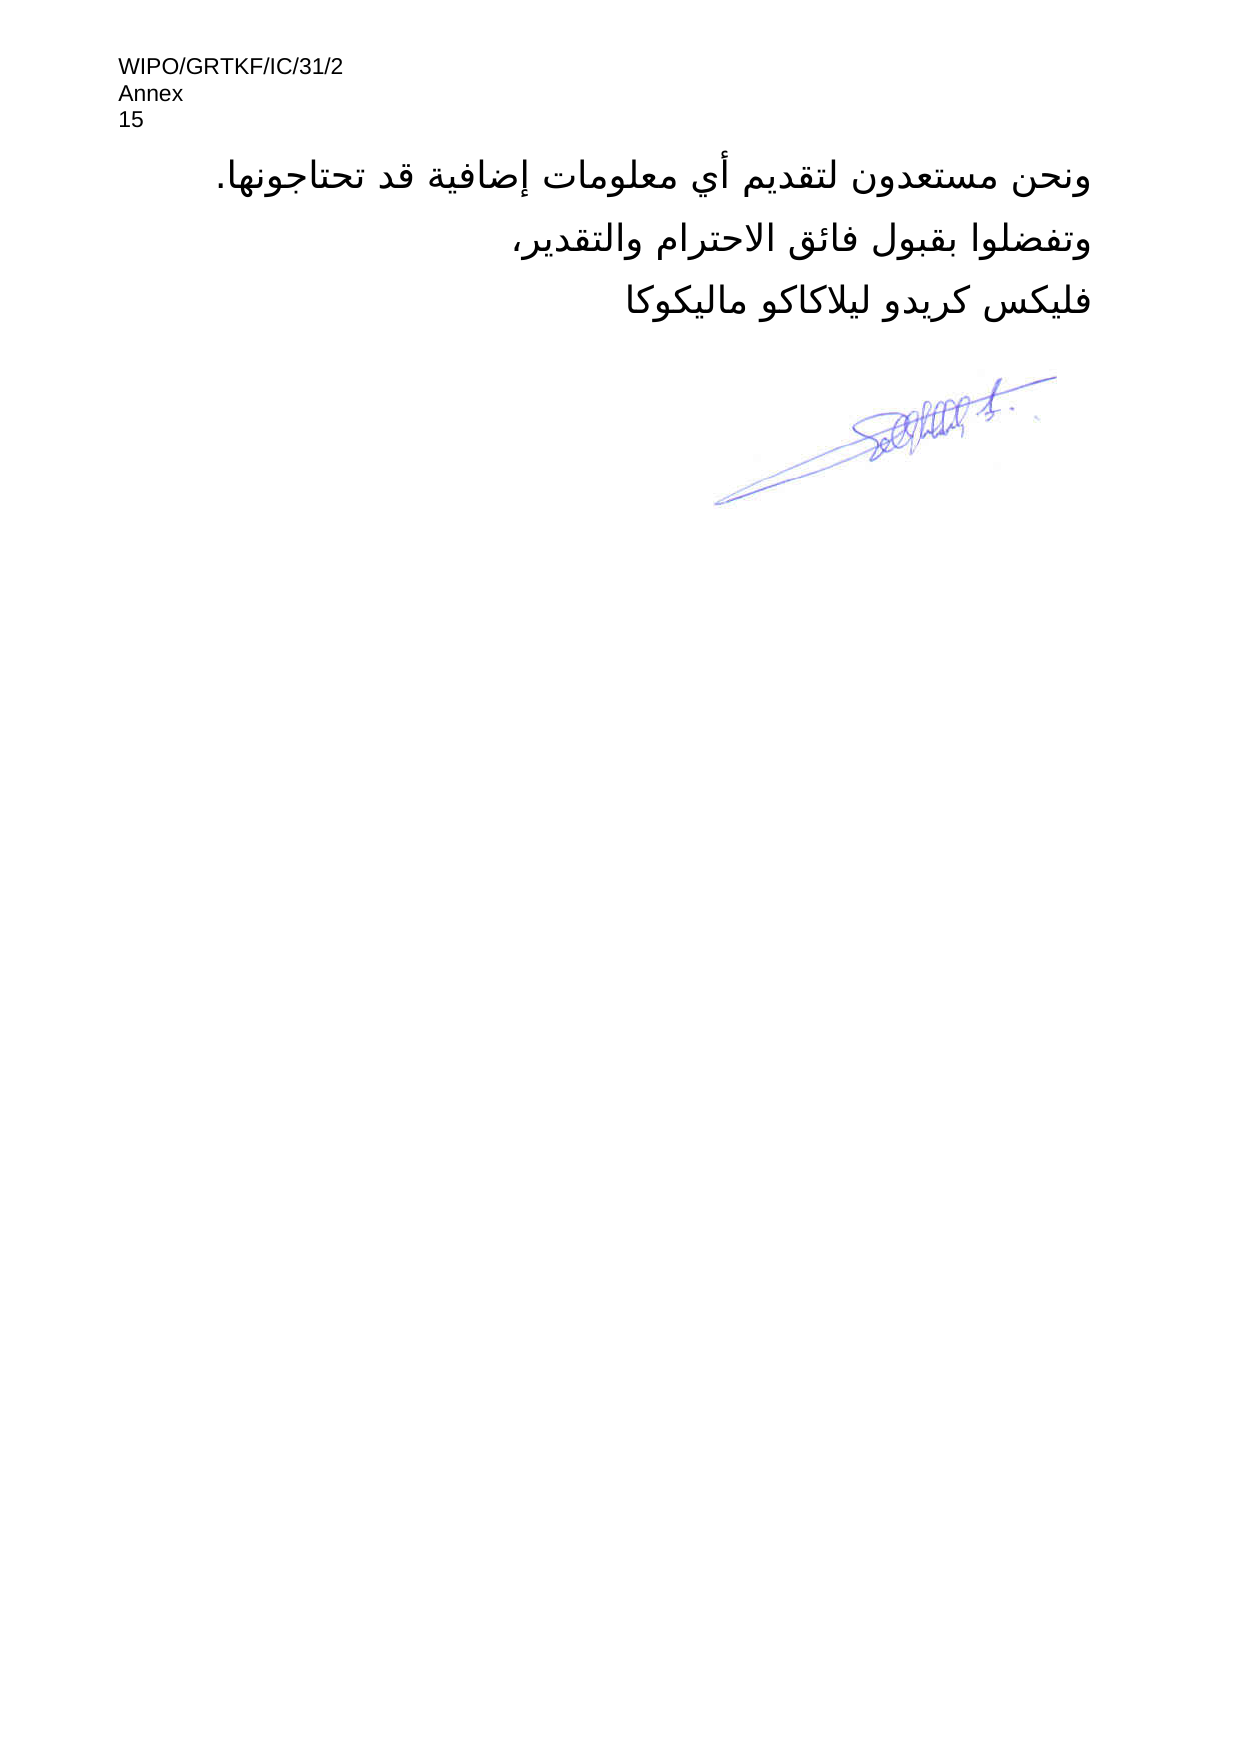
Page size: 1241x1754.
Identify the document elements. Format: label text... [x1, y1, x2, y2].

text فليكس كريدو ليلاكاكو ماليكوكا [118, 283, 1092, 321]
text ونحن مستعدون لتقديم أي معلومات إضافية قد تحتاجونها. [118, 158, 1092, 196]
text وتفضلوا بقبول فائق الاحترام والتقدير، [118, 221, 1092, 258]
picture [697, 346, 1093, 512]
